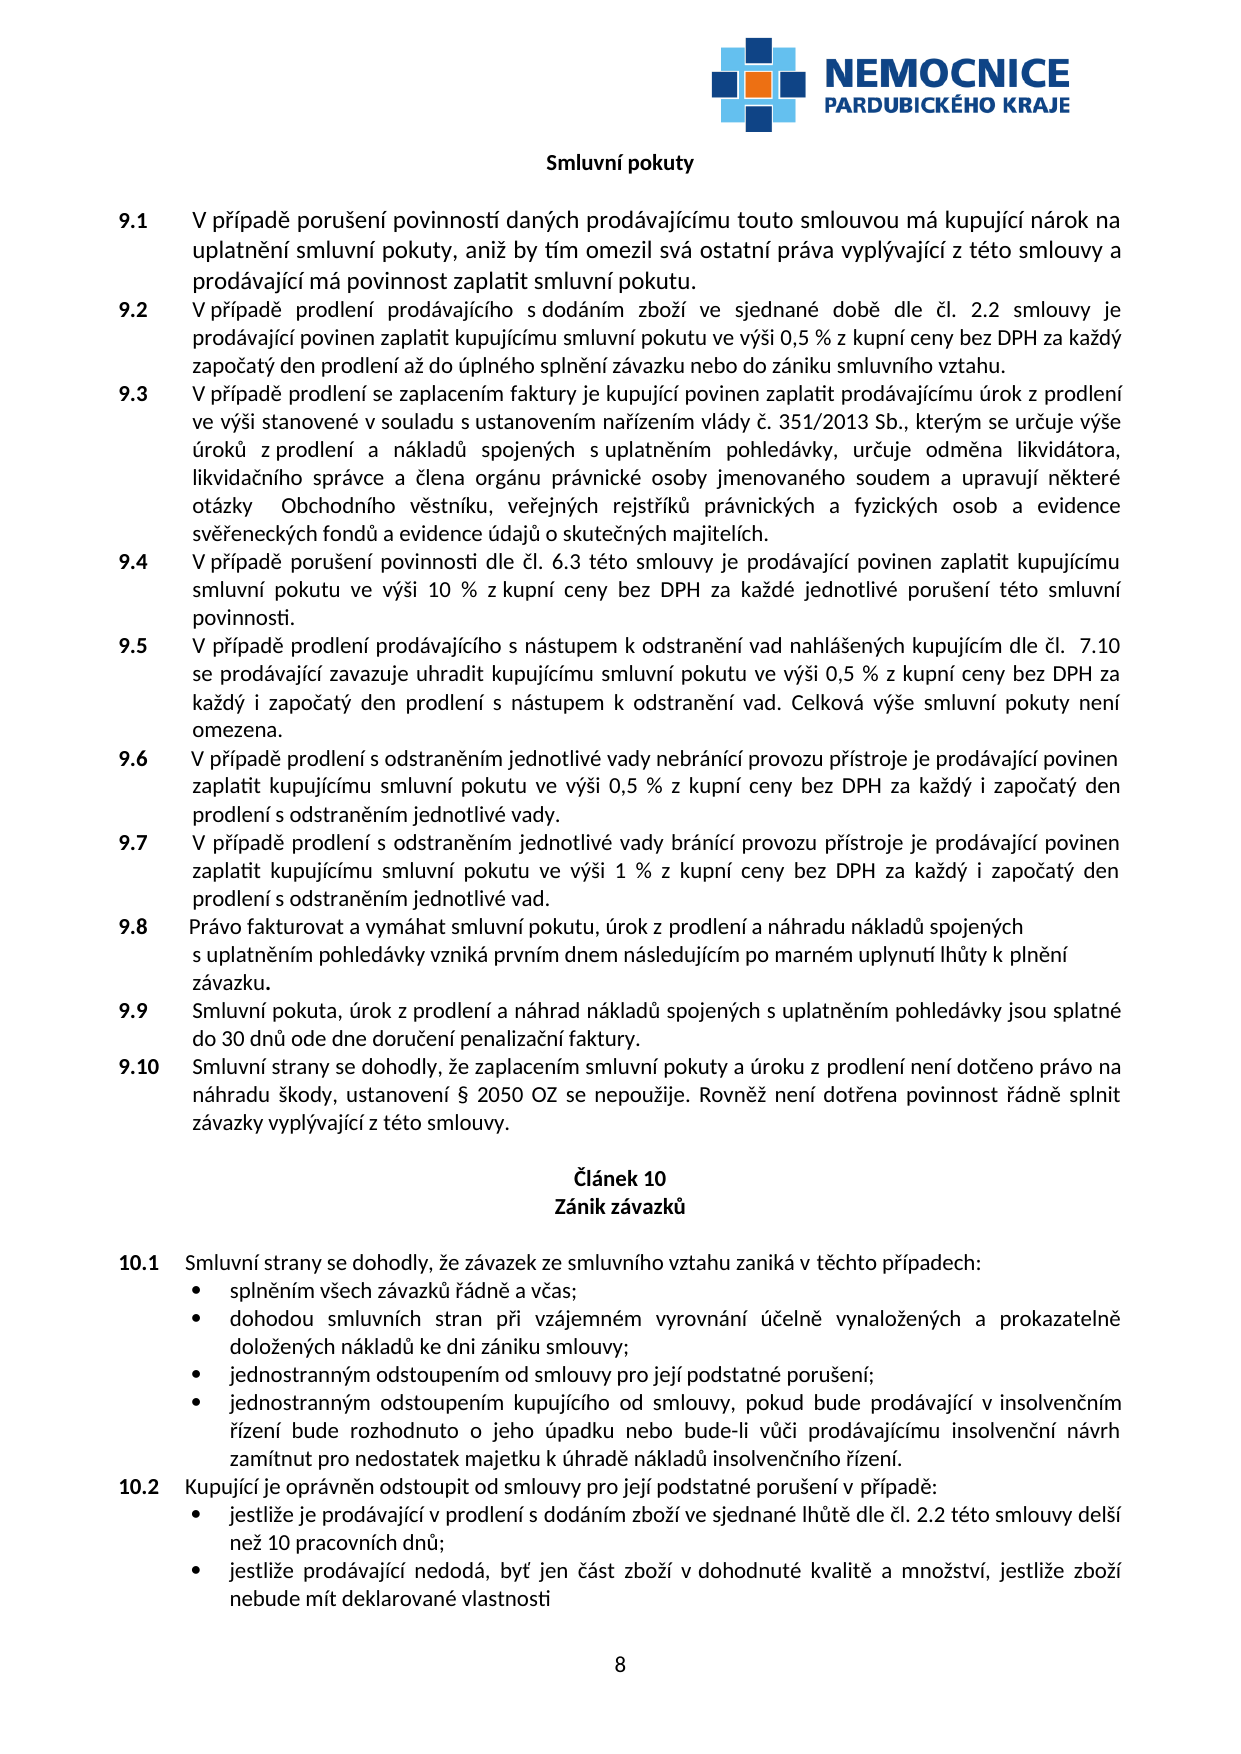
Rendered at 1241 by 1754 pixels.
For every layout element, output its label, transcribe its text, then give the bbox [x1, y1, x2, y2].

text Zánik závazků [118, 1192, 1122, 1220]
text 9.10 Smluvní strany se dohodly, že zaplacením smluvní pokuty a úroku z prodlení není dotčeno právo na náhradu škody, ustanovení § 2050 OZ se nepoužije. Rovněž není dotřena povinnost řádně splnit závazky vyplývající z této smlouvy. [118, 1052, 1122, 1136]
text 9.6 V případě prodlení s odstraněním jednotlivé vady nebránící provozu přístroje je prodávající povinen zaplatit kupujícímu smluvní pokutu ve výši 0,5 % z kupní ceny bez DPH za každý i započatý den prodlení s odstraněním jednotlivé vady. [118, 744, 1122, 828]
text 9.1 V případě porušení povinností daných prodávajícímu touto smlouvou má kupující nárok na uplatnění smluvní pokuty, aniž by tím omezil svá ostatní práva vyplývající z této smlouvy a prodávající má povinnost zaplatit smluvní pokutu. [118, 204, 1122, 295]
text 9.4 V případě porušení povinnosti dle čl. 6.3 této smlouvy je prodávající povinen zaplatit kupujícímu smluvní pokutu ve výši 10 % z kupní ceny bez DPH za každé jednotlivé porušení této smluvní povinnosti. [118, 547, 1122, 632]
text 9.3 V případě prodlení se zaplacením faktury je kupující povinen zaplatit prodávajícímu úrok z prodlení ve výši stanovené v souladu s ustanovením nařízením vlády č. 351/2013 Sb., kterým se určuje výše úroků z prodlení a nákladů spojených s uplatněním pohledávky, určuje odměna likvidátora, likvidačního správce a člena orgánu právnické osoby jmenovaného soudem a upravují některé otázky Obchodního věstníku, veřejných rejstříků právnických a fyzických osob a evidence svěřeneckých fondů a evidence údajů o skutečných majitelích. [118, 379, 1122, 547]
text 9.7 V případě prodlení s odstraněním jednotlivé vady bránící provozu přístroje je prodávající povinen zaplatit kupujícímu smluvní pokutu ve výši 1 % z kupní ceny bez DPH za každý i započatý den prodlení s odstraněním jednotlivé vad. [118, 828, 1122, 912]
list dohodou smluvních stran při vzájemném vyrovnání účelně vynaložených a prokazatelně doložených nákladů ke dni zániku smlouvy; [192, 1304, 1122, 1360]
list jednostranným odstoupením kupujícího od smlouvy, pokud bude prodávající v insolvenčním řízení bude rozhodnuto o jeho úpadku nebo bude-li vůči prodávajícímu insolvenční návrh zamítnut pro nedostatek majetku k úhradě nákladů insolvenčního řízení. [192, 1388, 1122, 1472]
text 10.2 Kupující je oprávněn odstoupit od smlouvy pro její podstatné porušení v případě: [118, 1472, 1122, 1500]
text 9.9 Smluvní pokuta, úrok z prodlení a náhrad nákladů spojených s uplatněním pohledávky jsou splatné do 30 dnů ode dne doručení penalizační faktury. [118, 996, 1122, 1052]
list splněním všech závazků řádně a včas; [192, 1276, 1122, 1304]
list jednostranným odstoupením od smlouvy pro její podstatné porušení; [192, 1360, 1122, 1388]
text 9.8 Právo fakturovat a vymáhat smluvní pokutu, úrok z prodlení a náhradu nákladů spojených s uplatněním pohledávky vzniká prvním dnem následujícím po marném uplynutí lhůty k plnění závazku. [118, 912, 1122, 996]
text 9.2 V případě prodlení prodávajícího s dodáním zboží ve sjednané době dle čl. 2.2 smlouvy je prodávající povinen zaplatit kupujícímu smluvní pokutu ve výši 0,5 % z kupní ceny bez DPH za každý započatý den prodlení až do úplného splnění závazku nebo do zániku smluvního vztahu. [118, 295, 1122, 379]
list jestliže prodávající nedodá, byť jen část zboží v dohodnuté kvalitě a množství, jestliže zboží nebude mít deklarované vlastnosti [192, 1556, 1122, 1612]
picture [710, 36, 1070, 133]
text 10.1 Smluvní strany se dohodly, že závazek ze smluvního vztahu zaniká v těchto případech: [118, 1248, 1122, 1276]
text Článek 10 [118, 1164, 1122, 1192]
text Smluvní pokuty [118, 148, 1122, 176]
text 9.5 V případě prodlení prodávajícího s nástupem k odstranění vad nahlášených kupujícím dle čl. 7.10 se prodávající zavazuje uhradit kupujícímu smluvní pokutu ve výši 0,5 % z kupní ceny bez DPH za každý i započatý den prodlení s nástupem k odstranění vad. Celková výše smluvní pokuty není omezena. [118, 632, 1122, 744]
list jestliže je prodávající v prodlení s dodáním zboží ve sjednané lhůtě dle čl. 2.2 této smlouvy delší než 10 pracovních dnů; [192, 1500, 1122, 1556]
